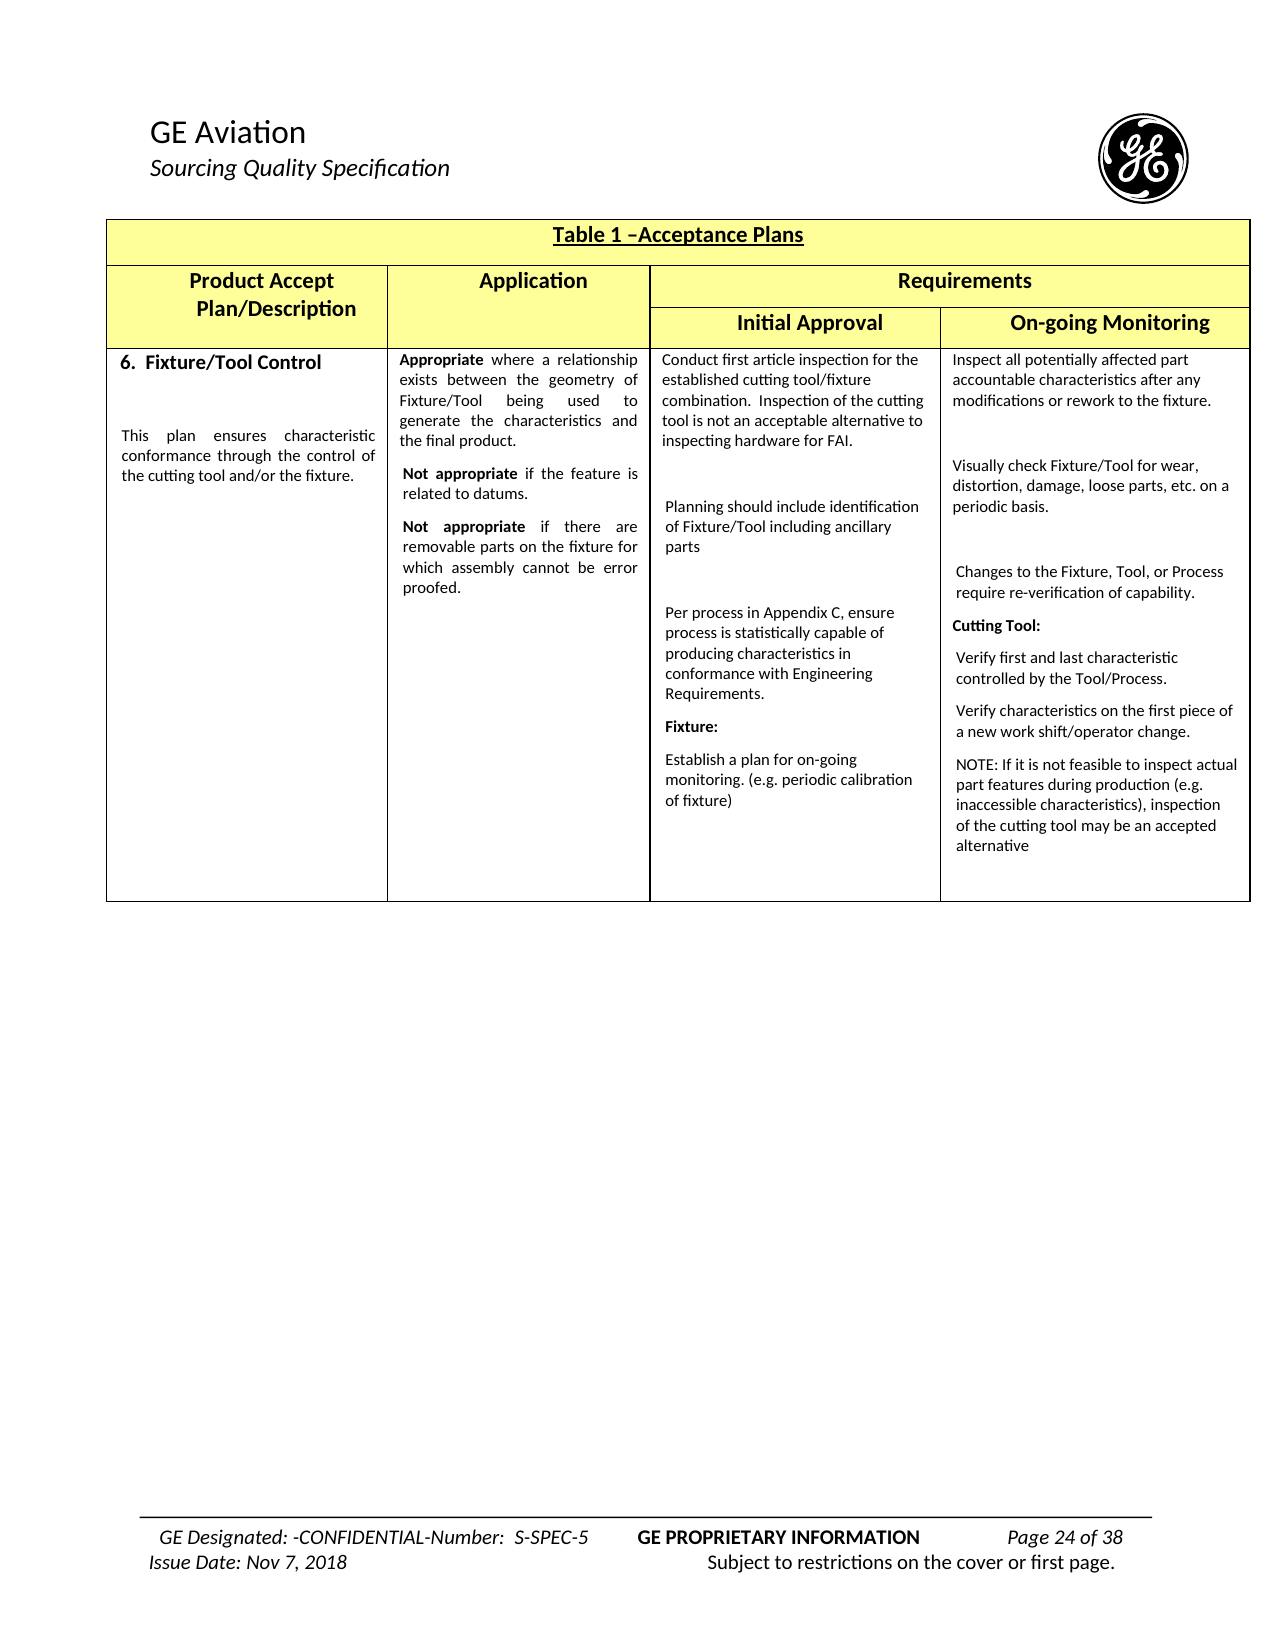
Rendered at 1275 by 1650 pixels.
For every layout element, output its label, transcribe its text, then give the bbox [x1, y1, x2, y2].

table_cell Application [388, 266, 649, 348]
table_cell On-going Monitoring [941, 308, 1249, 348]
table_cell Conduct first article inspection for the established cutting tool/fixture combination. Inspection of the cutting tool is not an acceptable alternative to inspecting hardware for FAI. Planning should include identification of Fixture/Tool including ancillary parts Per process in Appendix C, ensure process is statistically capable of producing characteristics in conformance with Engineering Requirements. Fixture: Establish a plan for on-going monitoring. (e.g. periodic calibration of fixture) [651, 349, 940, 901]
table_cell Appropriate where a relationship exists between the geometry of Fixture/Tool being used to generate the characteristics and the final product. Not appropriate if the feature is related to datums. Not appropriate if there are removable parts on the fixture for which assembly cannot be error proofed. [388, 349, 649, 901]
table_cell Initial Approval [651, 308, 940, 348]
table_header Table 1 –Acceptance Plans [107, 220, 1249, 265]
table_cell 6. Fixture/Tool Control This plan ensures characteristic conformance through the control of the cutting tool and/or the fixture. [107, 349, 387, 901]
table_cell Inspect all potentially affected part accountable characteristics after any modifications or rework to the fixture. Visually check Fixture/Tool for wear, distortion, damage, loose parts, etc. on a periodic basis. Changes to the Fixture, Tool, or Process require re-verification of capability. Cutting Tool: Verify first and last characteristic controlled by the Tool/Process. Verify characteristics on the first piece of a new work shift/operator change. NOTE: If it is not feasible to inspect actual part features during production (e.g. inaccessible characteristics), inspection of the cutting tool may be an accepted alternative [941, 349, 1249, 901]
table_cell Requirements [651, 266, 1249, 307]
table_cell Product Accept Plan/Description [107, 266, 387, 348]
